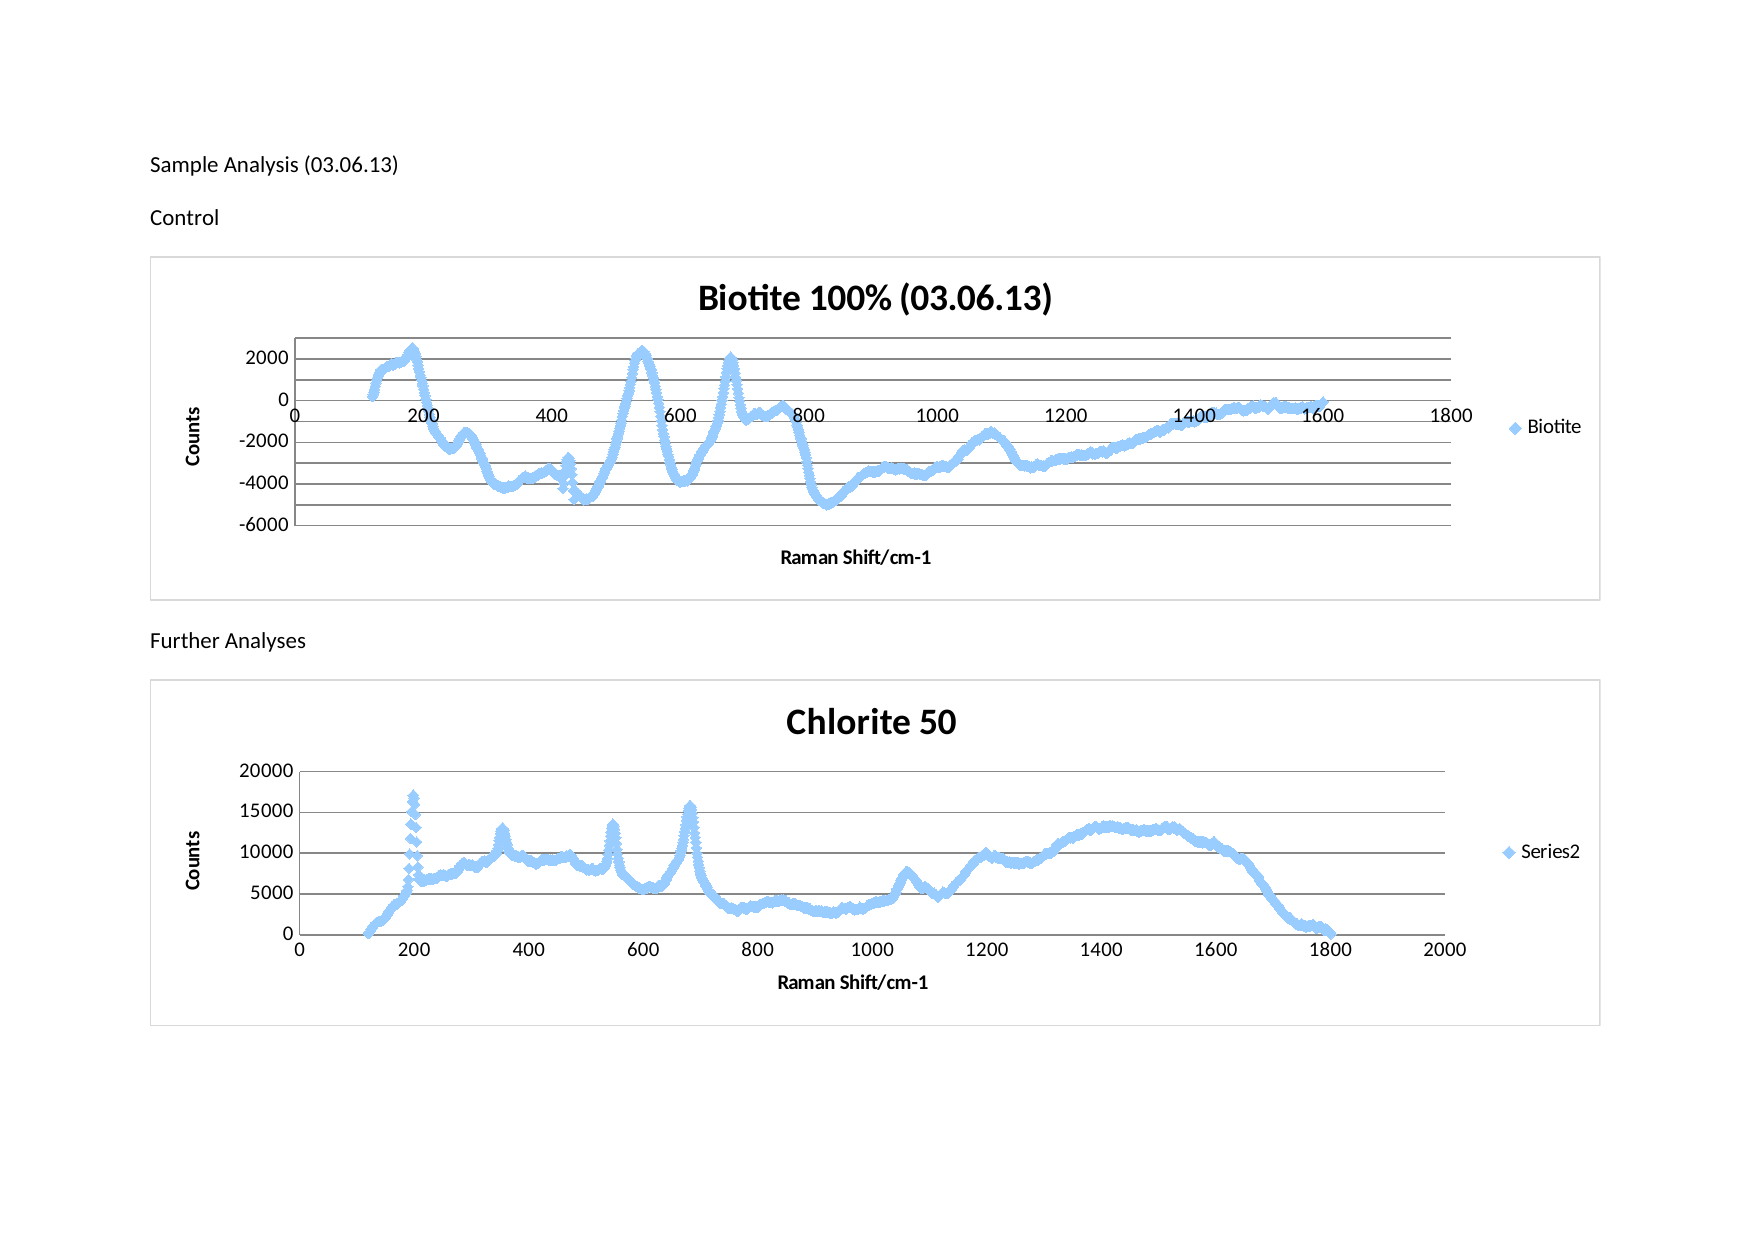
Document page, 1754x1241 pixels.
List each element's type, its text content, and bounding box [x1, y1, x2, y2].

text Further Analyses [150, 626, 1604, 654]
text Control [150, 203, 1604, 231]
text Sample Analysis (03.06.13) [150, 150, 1604, 178]
